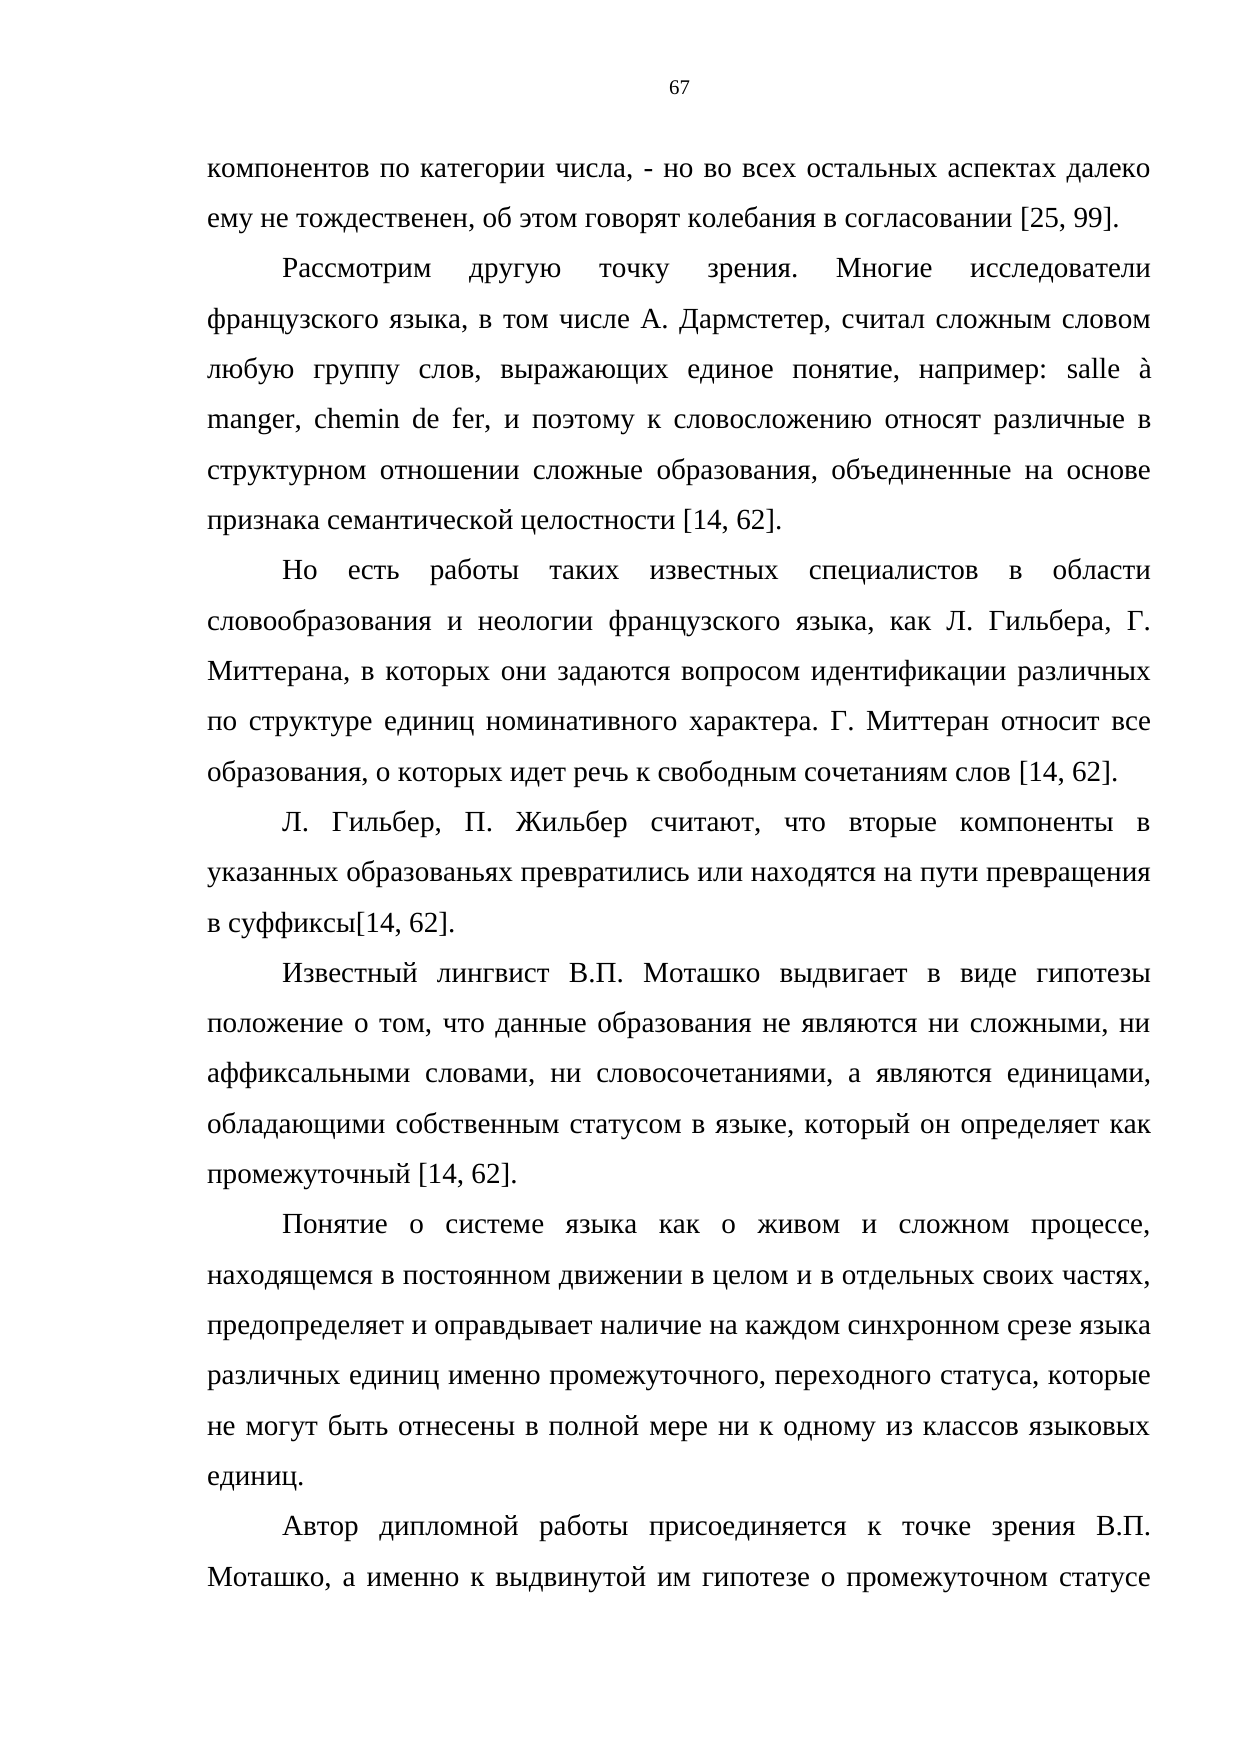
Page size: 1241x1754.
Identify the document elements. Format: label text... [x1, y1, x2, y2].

text Рассмотрим другую точку зрения. Многие исследователи французского языка, в том числе А. Дармстетер, считал сложным словом любую группу слов, выражающих единое понятие, например: salle à manger, chemin de fer, и поэтому к словосложению относят различные в структурном отношении сложные образования, объединенные на основе признака семантической целостности [14, 62]. [207, 251, 1152, 536]
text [207, 150, 1152, 234]
text Но есть работы таких известных специалистов в области словообразования и неологии французского языка, как Л. Гильбера, Г. Миттерана, в которых они задаются вопросом идентификации различных по структуре единиц номинативного характера. Г. Миттеран относит все образования, о которых идет речь к свободным сочетаниям слов [14, 62]. [207, 552, 1152, 787]
text Понятие о системе языка как о живом и сложном процессе, находящемся в постоянном движении в целом и в отдельных своих частях, предопределяет и оправдывает наличие на каждом синхронном срезе языка различных единиц именно промежуточного, переходного статуса, которые не могут быть отнесены в полной мере ни к одному из классов языковых единиц. [207, 1207, 1152, 1492]
text Л. Гильбер, П. Жильбер считают, что вторые компоненты в указанных образованьях превратились или находятся на пути превращения в суффиксы[14, 62]. [207, 804, 1152, 938]
text Известный лингвист В.П. Моташко выдвигает в виде гипотезы положение о том, что данные образования не являются ни сложными, ни аффиксальными словами, ни словосочетаниями, а являются единицами, обладающими собственным статусом в языке, который он определяет как промежуточный [14, 62]. [207, 955, 1152, 1190]
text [207, 1508, 1152, 1592]
